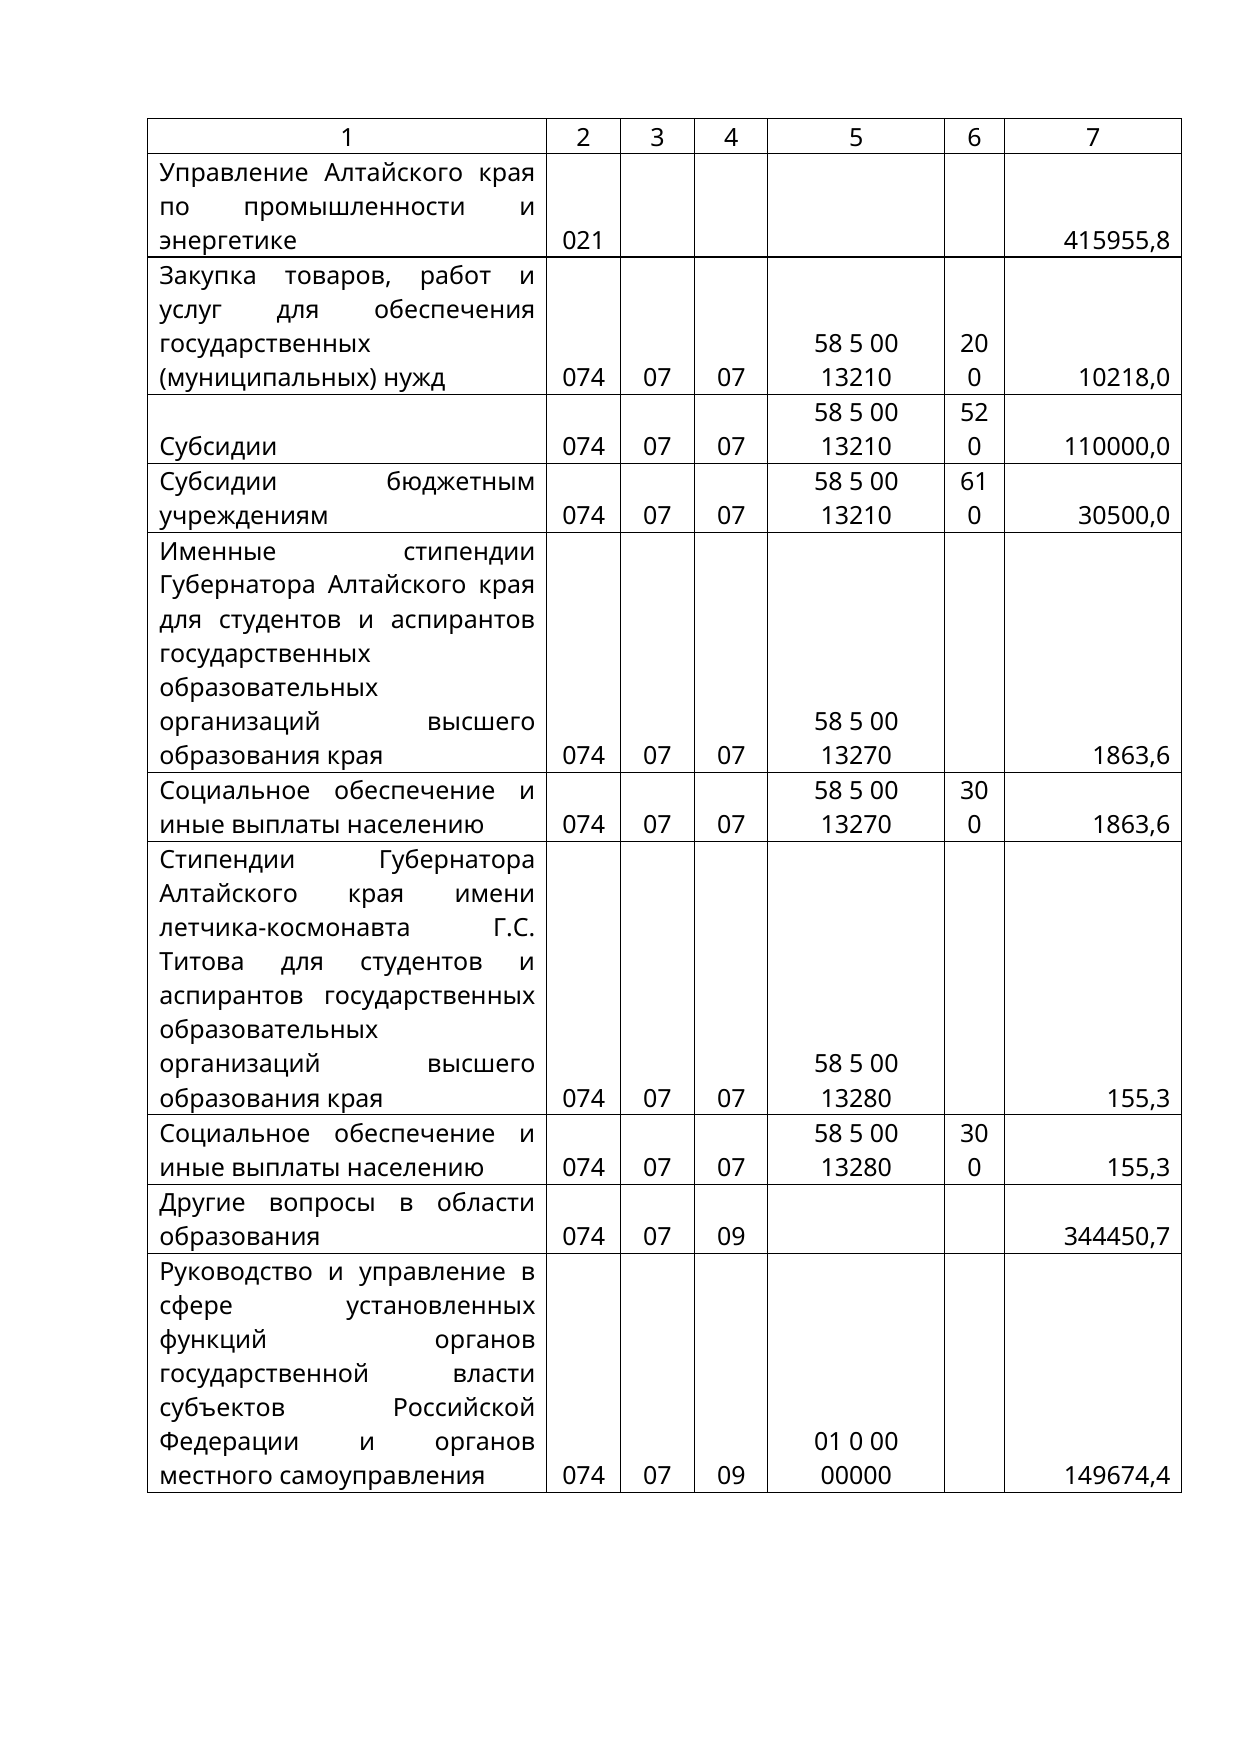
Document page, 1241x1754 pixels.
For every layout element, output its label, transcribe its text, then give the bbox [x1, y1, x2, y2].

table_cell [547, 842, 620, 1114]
table_cell Управление Алтайского края по промышленности и энергетике [148, 154, 546, 256]
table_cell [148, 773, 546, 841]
table_cell [621, 154, 694, 256]
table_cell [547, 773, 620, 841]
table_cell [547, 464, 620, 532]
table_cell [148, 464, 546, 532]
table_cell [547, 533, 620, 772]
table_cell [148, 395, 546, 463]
table_header 2 [547, 119, 620, 153]
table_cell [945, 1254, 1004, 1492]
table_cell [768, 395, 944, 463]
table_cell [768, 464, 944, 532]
table_header 7 [1005, 119, 1181, 153]
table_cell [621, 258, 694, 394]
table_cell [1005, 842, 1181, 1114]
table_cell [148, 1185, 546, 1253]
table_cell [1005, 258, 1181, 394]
table_header 5 [768, 119, 944, 153]
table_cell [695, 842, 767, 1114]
table_cell [695, 154, 767, 256]
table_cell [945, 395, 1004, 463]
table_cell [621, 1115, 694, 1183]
table_cell [945, 154, 1004, 256]
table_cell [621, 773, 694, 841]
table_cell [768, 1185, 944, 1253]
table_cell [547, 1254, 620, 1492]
table_header 6 [945, 119, 1004, 153]
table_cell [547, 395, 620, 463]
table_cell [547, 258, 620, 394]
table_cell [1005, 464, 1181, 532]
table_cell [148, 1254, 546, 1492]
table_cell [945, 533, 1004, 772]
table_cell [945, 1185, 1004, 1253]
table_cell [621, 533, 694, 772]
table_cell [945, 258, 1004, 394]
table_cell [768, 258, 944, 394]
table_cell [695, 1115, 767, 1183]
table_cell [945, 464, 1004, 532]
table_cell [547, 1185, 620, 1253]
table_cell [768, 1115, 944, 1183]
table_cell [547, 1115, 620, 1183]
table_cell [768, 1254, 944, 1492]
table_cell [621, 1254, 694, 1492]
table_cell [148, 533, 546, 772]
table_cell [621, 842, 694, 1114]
table_header 4 [695, 119, 767, 153]
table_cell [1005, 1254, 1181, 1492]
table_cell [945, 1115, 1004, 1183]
table_cell [768, 154, 944, 256]
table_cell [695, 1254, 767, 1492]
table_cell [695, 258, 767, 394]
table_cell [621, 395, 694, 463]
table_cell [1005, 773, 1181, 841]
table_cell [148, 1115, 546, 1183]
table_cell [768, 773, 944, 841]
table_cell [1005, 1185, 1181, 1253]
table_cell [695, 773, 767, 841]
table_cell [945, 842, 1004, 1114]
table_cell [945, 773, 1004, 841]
table_cell 021 [547, 154, 620, 256]
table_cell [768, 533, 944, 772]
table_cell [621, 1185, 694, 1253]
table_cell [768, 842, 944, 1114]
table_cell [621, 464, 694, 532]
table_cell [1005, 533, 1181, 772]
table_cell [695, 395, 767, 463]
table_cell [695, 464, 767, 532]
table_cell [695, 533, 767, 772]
table_cell 415955,8 [1005, 154, 1181, 256]
table_header 3 [621, 119, 694, 153]
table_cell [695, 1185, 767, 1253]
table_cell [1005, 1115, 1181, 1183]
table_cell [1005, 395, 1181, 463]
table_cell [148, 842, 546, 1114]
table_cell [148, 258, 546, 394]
table_header 1 [148, 119, 546, 153]
